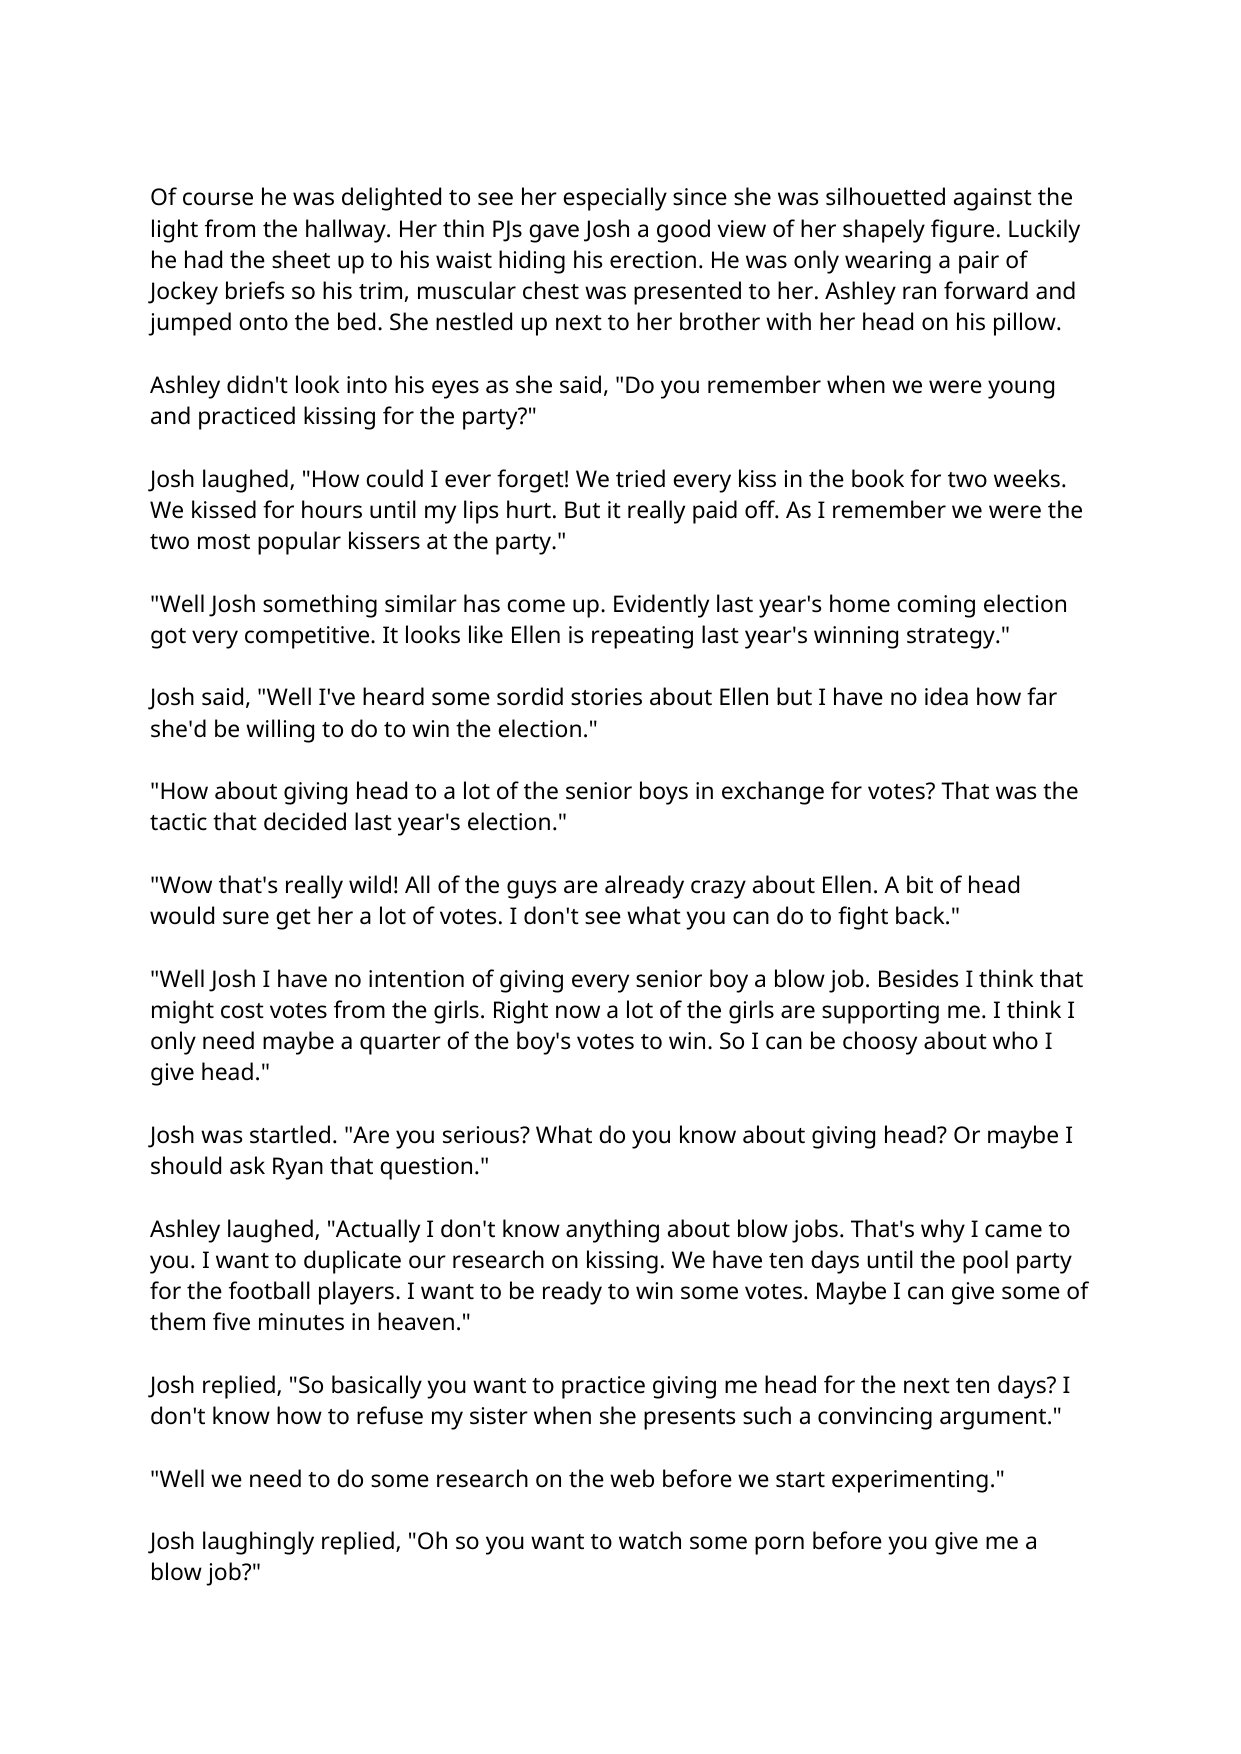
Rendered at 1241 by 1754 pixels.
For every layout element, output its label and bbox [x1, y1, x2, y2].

text [150, 150, 1090, 1587]
